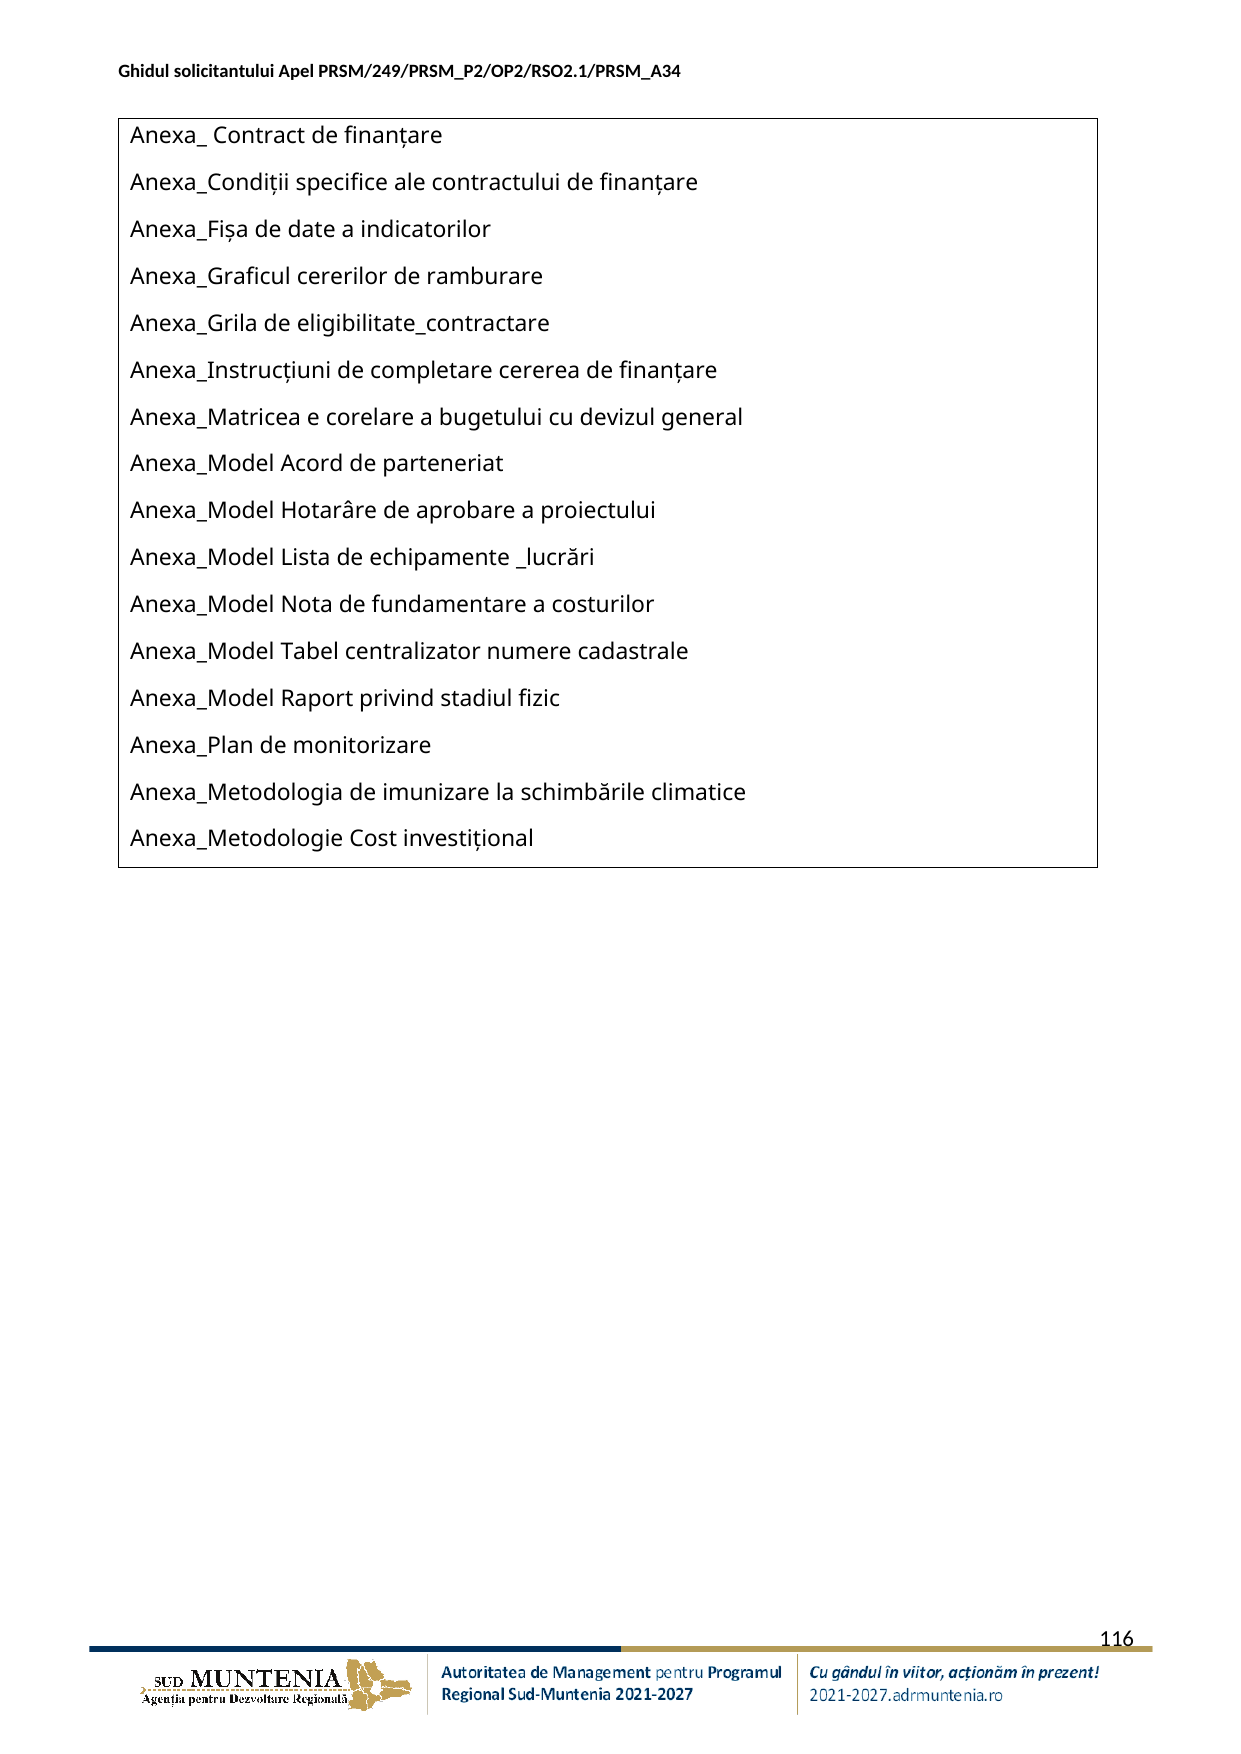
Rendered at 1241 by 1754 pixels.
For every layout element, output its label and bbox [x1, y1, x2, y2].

picture [89, 1646, 1153, 1715]
table_header [119, 119, 1097, 867]
